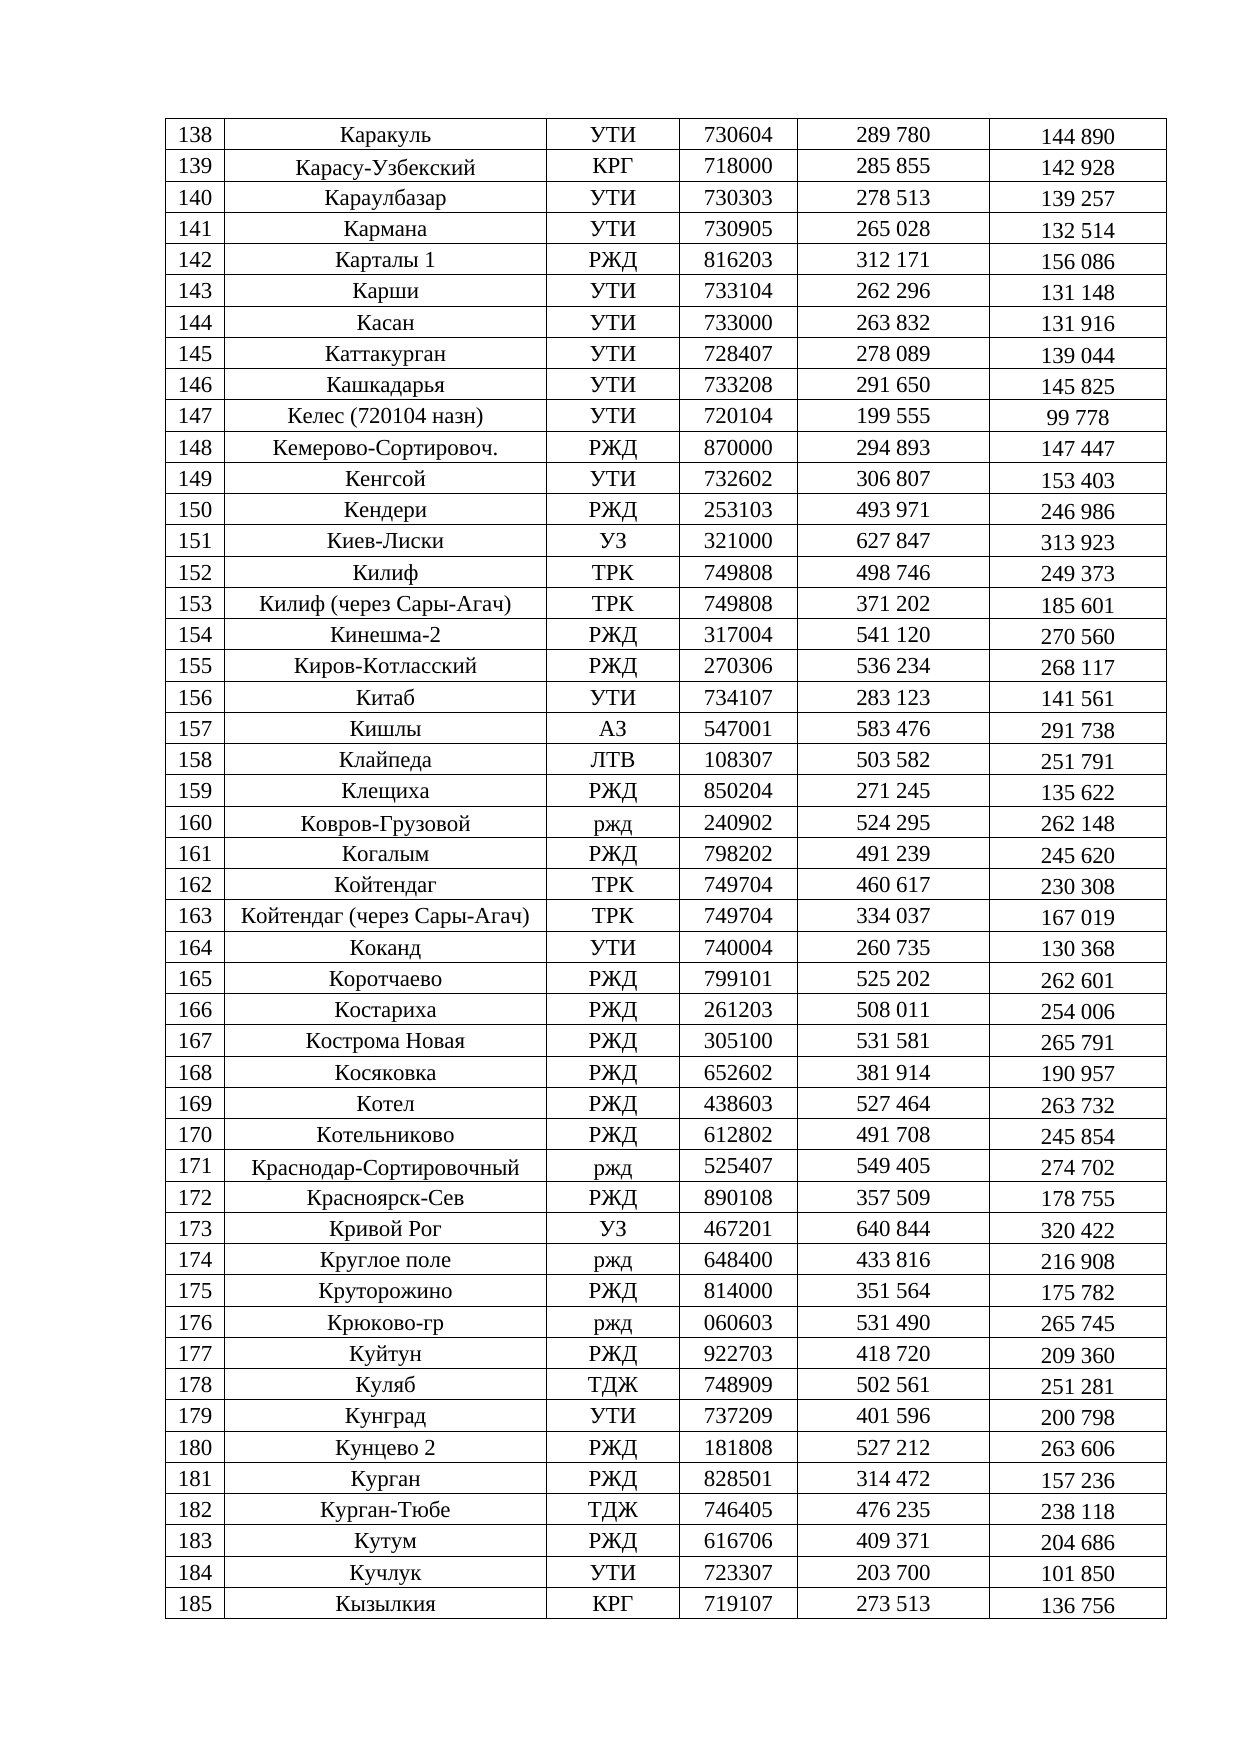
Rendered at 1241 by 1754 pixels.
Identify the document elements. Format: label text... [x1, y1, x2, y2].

table_cell 144 890 [990, 119, 1166, 149]
table_cell 135 622 [990, 775, 1166, 806]
table_cell 153 403 [990, 463, 1166, 493]
table_cell УТИ [547, 119, 679, 149]
table_cell 732602 [680, 463, 797, 493]
table_cell 143 [166, 275, 224, 306]
table_cell УТИ [547, 932, 679, 962]
table_cell 141 561 [990, 682, 1166, 712]
table_cell 148 [166, 432, 224, 462]
table_cell Кызылкия [225, 1588, 546, 1618]
table_cell 273 513 [798, 1588, 989, 1618]
table_cell 164 [166, 932, 224, 962]
table_cell 203 700 [798, 1557, 989, 1587]
table_cell 165 [166, 963, 224, 993]
table_cell 216 908 [990, 1244, 1166, 1274]
table_cell 185 601 [990, 588, 1166, 618]
table_cell 230 308 [990, 869, 1166, 899]
table_cell Келес (720104 назн) [225, 400, 546, 431]
table_cell 140 [166, 182, 224, 212]
table_cell 262 148 [990, 807, 1166, 837]
table_cell Кендери [225, 494, 546, 524]
table_cell ТРК [547, 588, 679, 618]
table_cell 922703 [680, 1338, 797, 1368]
table_cell 289 780 [798, 119, 989, 149]
table_cell Кривой Рог [225, 1213, 546, 1243]
table_cell 748909 [680, 1369, 797, 1399]
table_cell ржд [547, 807, 679, 837]
table_cell 334 037 [798, 900, 989, 931]
table_cell Китаб [225, 682, 546, 712]
table_cell Каракуль [225, 119, 546, 149]
table_cell Кострома Новая [225, 1025, 546, 1056]
table_cell ТДЖ [547, 1369, 679, 1399]
table_cell 270306 [680, 650, 797, 681]
table_cell 527 464 [798, 1088, 989, 1118]
table_cell 108307 [680, 744, 797, 774]
table_cell 253103 [680, 494, 797, 524]
table_cell РЖД [547, 1119, 679, 1149]
table_cell 850204 [680, 775, 797, 806]
table_cell 185 [166, 1588, 224, 1618]
table_cell 238 118 [990, 1494, 1166, 1524]
table_cell 262 601 [990, 963, 1166, 993]
table_cell 306 807 [798, 463, 989, 493]
table_cell Карталы 1 [225, 244, 546, 274]
table_cell 174 [166, 1244, 224, 1274]
table_cell 648400 [680, 1244, 797, 1274]
table_cell 627 847 [798, 525, 989, 556]
table_cell 131 916 [990, 307, 1166, 337]
table_cell 508 011 [798, 994, 989, 1024]
table_cell 460 617 [798, 869, 989, 899]
table_cell 652602 [680, 1057, 797, 1087]
table_cell Килиф [225, 557, 546, 587]
table_cell 155 [166, 650, 224, 681]
table_cell Койтендаг (через Сары-Агач) [225, 900, 546, 931]
table_cell 190 957 [990, 1057, 1166, 1087]
table_cell 182 [166, 1494, 224, 1524]
table_cell Кутум [225, 1525, 546, 1556]
table_cell 147 447 [990, 432, 1166, 462]
table_cell 320 422 [990, 1213, 1166, 1243]
table_cell 730604 [680, 119, 797, 149]
table_cell УТИ [547, 1400, 679, 1431]
table_cell Кинешма-2 [225, 619, 546, 649]
table_cell 144 [166, 307, 224, 337]
table_cell 149 [166, 463, 224, 493]
table_cell 183 [166, 1525, 224, 1556]
table_cell РЖД [547, 1463, 679, 1493]
table_cell 176 [166, 1307, 224, 1337]
table_cell 265 028 [798, 213, 989, 243]
table_cell КРГ [547, 150, 679, 181]
table_cell 305100 [680, 1025, 797, 1056]
table_cell 263 606 [990, 1432, 1166, 1462]
table_cell Кенгсой [225, 463, 546, 493]
table_cell 141 [166, 213, 224, 243]
table_cell 503 582 [798, 744, 989, 774]
table_cell УТИ [547, 682, 679, 712]
table_cell УТИ [547, 1557, 679, 1587]
table_cell 278 089 [798, 338, 989, 368]
table_cell РЖД [547, 1088, 679, 1118]
table_cell 209 360 [990, 1338, 1166, 1368]
table_cell Куйтун [225, 1338, 546, 1368]
table_cell 321000 [680, 525, 797, 556]
table_cell 171 [166, 1150, 224, 1181]
table_cell 249 373 [990, 557, 1166, 587]
table_cell Кашкадарья [225, 369, 546, 399]
table_cell Касан [225, 307, 546, 337]
table_cell 262 296 [798, 275, 989, 306]
table_cell 251 281 [990, 1369, 1166, 1399]
table_cell 166 [166, 994, 224, 1024]
table_cell 142 [166, 244, 224, 274]
table_cell 157 [166, 713, 224, 743]
table_cell 175 [166, 1275, 224, 1306]
table_cell 159 [166, 775, 224, 806]
table_cell 870000 [680, 432, 797, 462]
table_cell 260 735 [798, 932, 989, 962]
table_cell РЖД [547, 1057, 679, 1087]
table_cell РЖД [547, 1182, 679, 1212]
table_cell 136 756 [990, 1588, 1166, 1618]
table_cell 99 778 [990, 400, 1166, 431]
table_cell 150 [166, 494, 224, 524]
table_cell 728407 [680, 338, 797, 368]
table_cell 527 212 [798, 1432, 989, 1462]
table_cell 179 [166, 1400, 224, 1431]
table_cell РЖД [547, 838, 679, 868]
table_cell Краснодар-Сортировочный [225, 1150, 546, 1181]
table_cell 261203 [680, 994, 797, 1024]
table_cell Клещиха [225, 775, 546, 806]
table_cell 541 120 [798, 619, 989, 649]
table_cell 156 086 [990, 244, 1166, 274]
table_cell Караулбазар [225, 182, 546, 212]
table_cell 418 720 [798, 1338, 989, 1368]
table_cell 169 [166, 1088, 224, 1118]
table_cell 142 928 [990, 150, 1166, 181]
table_cell 733104 [680, 275, 797, 306]
table_cell 536 234 [798, 650, 989, 681]
table_cell Костариха [225, 994, 546, 1024]
table_cell Койтендаг [225, 869, 546, 899]
table_cell 291 650 [798, 369, 989, 399]
table_cell Кучлук [225, 1557, 546, 1587]
table_cell ржд [547, 1307, 679, 1337]
table_cell 749808 [680, 557, 797, 587]
table_cell РЖД [547, 1275, 679, 1306]
table_cell РЖД [547, 1025, 679, 1056]
table_cell Косяковка [225, 1057, 546, 1087]
table_cell 181808 [680, 1432, 797, 1462]
table_cell 170 [166, 1119, 224, 1149]
table_cell 828501 [680, 1463, 797, 1493]
table_cell 160 [166, 807, 224, 837]
table_cell Кунцево 2 [225, 1432, 546, 1462]
table_cell 251 791 [990, 744, 1166, 774]
table_cell УТИ [547, 213, 679, 243]
table_cell 263 832 [798, 307, 989, 337]
table_cell 351 564 [798, 1275, 989, 1306]
table_cell 749808 [680, 588, 797, 618]
table_cell 181 [166, 1463, 224, 1493]
table_cell Кармана [225, 213, 546, 243]
table_cell РЖД [547, 650, 679, 681]
table_cell 147 [166, 400, 224, 431]
table_cell 278 513 [798, 182, 989, 212]
table_cell Килиф (через Сары-Агач) [225, 588, 546, 618]
table_cell 139 044 [990, 338, 1166, 368]
table_cell РЖД [547, 619, 679, 649]
table_cell 799101 [680, 963, 797, 993]
table_cell Ковров-Грузовой [225, 807, 546, 837]
table_cell АЗ [547, 713, 679, 743]
table_cell 491 239 [798, 838, 989, 868]
table_cell 132 514 [990, 213, 1166, 243]
table_cell 162 [166, 869, 224, 899]
table_cell 734107 [680, 682, 797, 712]
table_cell 265 791 [990, 1025, 1166, 1056]
table_cell УТИ [547, 182, 679, 212]
table_cell Кишлы [225, 713, 546, 743]
table_cell 138 [166, 119, 224, 149]
table_cell 265 745 [990, 1307, 1166, 1337]
table_cell 158 [166, 744, 224, 774]
table_cell 178 755 [990, 1182, 1166, 1212]
table_cell 798202 [680, 838, 797, 868]
table_cell Киев-Лиски [225, 525, 546, 556]
table_cell 156 [166, 682, 224, 712]
table_cell 498 746 [798, 557, 989, 587]
table_cell 163 [166, 900, 224, 931]
table_cell УЗ [547, 1213, 679, 1243]
table_cell РЖД [547, 963, 679, 993]
table_cell 157 236 [990, 1463, 1166, 1493]
table_cell Кунград [225, 1400, 546, 1431]
table_cell 737209 [680, 1400, 797, 1431]
table_cell Коротчаево [225, 963, 546, 993]
table_cell УТИ [547, 463, 679, 493]
table_cell УТИ [547, 307, 679, 337]
table_cell 145 [166, 338, 224, 368]
table_cell Каттакурган [225, 338, 546, 368]
table_cell 381 914 [798, 1057, 989, 1087]
table_cell РЖД [547, 775, 679, 806]
table_cell 733208 [680, 369, 797, 399]
table_cell 491 708 [798, 1119, 989, 1149]
table_cell Красноярск-Сев [225, 1182, 546, 1212]
table_cell 816203 [680, 244, 797, 274]
table_cell 154 [166, 619, 224, 649]
table_cell Кемерово-Сортировоч. [225, 432, 546, 462]
table_cell Котельниково [225, 1119, 546, 1149]
table_cell 285 855 [798, 150, 989, 181]
table_cell 467201 [680, 1213, 797, 1243]
table_cell Карши [225, 275, 546, 306]
table_cell 525407 [680, 1150, 797, 1181]
table_cell 433 816 [798, 1244, 989, 1274]
table_cell УТИ [547, 400, 679, 431]
table_cell 283 123 [798, 682, 989, 712]
table_cell 502 561 [798, 1369, 989, 1399]
table_cell 612802 [680, 1119, 797, 1149]
table_cell 270 560 [990, 619, 1166, 649]
table_cell 890108 [680, 1182, 797, 1212]
table_cell Когалым [225, 838, 546, 868]
table_cell 161 [166, 838, 224, 868]
table_cell Куляб [225, 1369, 546, 1399]
table_cell РЖД [547, 1525, 679, 1556]
table_cell 178 [166, 1369, 224, 1399]
table_cell ЛТВ [547, 744, 679, 774]
table_cell Круглое поле [225, 1244, 546, 1274]
table_cell 167 019 [990, 900, 1166, 931]
table_cell 720104 [680, 400, 797, 431]
table_cell 749704 [680, 869, 797, 899]
table_cell РЖД [547, 1338, 679, 1368]
table_cell 263 732 [990, 1088, 1166, 1118]
table_cell 719107 [680, 1588, 797, 1618]
table_cell 524 295 [798, 807, 989, 837]
table_cell 640 844 [798, 1213, 989, 1243]
table_cell 531 490 [798, 1307, 989, 1337]
table_cell 371 202 [798, 588, 989, 618]
table_cell 476 235 [798, 1494, 989, 1524]
table_cell 718000 [680, 150, 797, 181]
table_cell 525 202 [798, 963, 989, 993]
table_cell 139 257 [990, 182, 1166, 212]
table_cell 167 [166, 1025, 224, 1056]
table_cell 547001 [680, 713, 797, 743]
table_cell Курган-Тюбе [225, 1494, 546, 1524]
table_cell 130 368 [990, 932, 1166, 962]
table_cell РЖД [547, 494, 679, 524]
table_cell 152 [166, 557, 224, 587]
table_cell УТИ [547, 338, 679, 368]
table_cell 204 686 [990, 1525, 1166, 1556]
table_cell УТИ [547, 369, 679, 399]
table_cell 317004 [680, 619, 797, 649]
table_cell 730303 [680, 182, 797, 212]
table_cell 254 006 [990, 994, 1166, 1024]
table_cell 200 798 [990, 1400, 1166, 1431]
table_cell 168 [166, 1057, 224, 1087]
table_cell 240902 [680, 807, 797, 837]
table_cell Коканд [225, 932, 546, 962]
table_cell КРГ [547, 1588, 679, 1618]
table_cell 730905 [680, 213, 797, 243]
table_cell 401 596 [798, 1400, 989, 1431]
table_cell 060603 [680, 1307, 797, 1337]
table_cell 749704 [680, 900, 797, 931]
table_cell 291 738 [990, 713, 1166, 743]
table_cell 245 620 [990, 838, 1166, 868]
table_cell УТИ [547, 275, 679, 306]
table_cell ТДЖ [547, 1494, 679, 1524]
table_cell УЗ [547, 525, 679, 556]
table_cell РЖД [547, 244, 679, 274]
table_cell 274 702 [990, 1150, 1166, 1181]
table_cell 199 555 [798, 400, 989, 431]
table_cell 268 117 [990, 650, 1166, 681]
table_cell Клайпеда [225, 744, 546, 774]
table_cell 531 581 [798, 1025, 989, 1056]
table_cell 312 171 [798, 244, 989, 274]
table_cell 357 509 [798, 1182, 989, 1212]
table_cell 583 476 [798, 713, 989, 743]
table_cell 101 850 [990, 1557, 1166, 1587]
table_cell 245 854 [990, 1119, 1166, 1149]
table_cell 177 [166, 1338, 224, 1368]
table_cell Котел [225, 1088, 546, 1118]
table_cell ржд [547, 1150, 679, 1181]
table_cell 139 [166, 150, 224, 181]
table_cell 294 893 [798, 432, 989, 462]
table_cell 313 923 [990, 525, 1166, 556]
table_cell 175 782 [990, 1275, 1166, 1306]
table_cell 172 [166, 1182, 224, 1212]
table_cell 131 148 [990, 275, 1166, 306]
table_cell 549 405 [798, 1150, 989, 1181]
table_cell 740004 [680, 932, 797, 962]
table_cell 314 472 [798, 1463, 989, 1493]
table_cell 733000 [680, 307, 797, 337]
table_cell 814000 [680, 1275, 797, 1306]
table_cell 173 [166, 1213, 224, 1243]
table_cell РЖД [547, 1432, 679, 1462]
table_cell 153 [166, 588, 224, 618]
table_cell 493 971 [798, 494, 989, 524]
table_cell 246 986 [990, 494, 1166, 524]
table_cell Крюково-гр [225, 1307, 546, 1337]
table_cell РЖД [547, 432, 679, 462]
table_cell 438603 [680, 1088, 797, 1118]
table_cell 409 371 [798, 1525, 989, 1556]
table_cell 151 [166, 525, 224, 556]
table_cell 146 [166, 369, 224, 399]
table_cell 180 [166, 1432, 224, 1462]
table_cell Круторожино [225, 1275, 546, 1306]
table_cell ТРК [547, 869, 679, 899]
table_cell Карасу-Узбекский [225, 150, 546, 181]
table_cell 184 [166, 1557, 224, 1587]
table_cell ржд [547, 1244, 679, 1274]
table_cell 723307 [680, 1557, 797, 1587]
table_cell 271 245 [798, 775, 989, 806]
table_cell 145 825 [990, 369, 1166, 399]
table_cell 616706 [680, 1525, 797, 1556]
table_cell 746405 [680, 1494, 797, 1524]
table_cell Киров-Котласский [225, 650, 546, 681]
table_cell РЖД [547, 994, 679, 1024]
table_cell ТРК [547, 557, 679, 587]
table_cell Курган [225, 1463, 546, 1493]
table_cell ТРК [547, 900, 679, 931]
